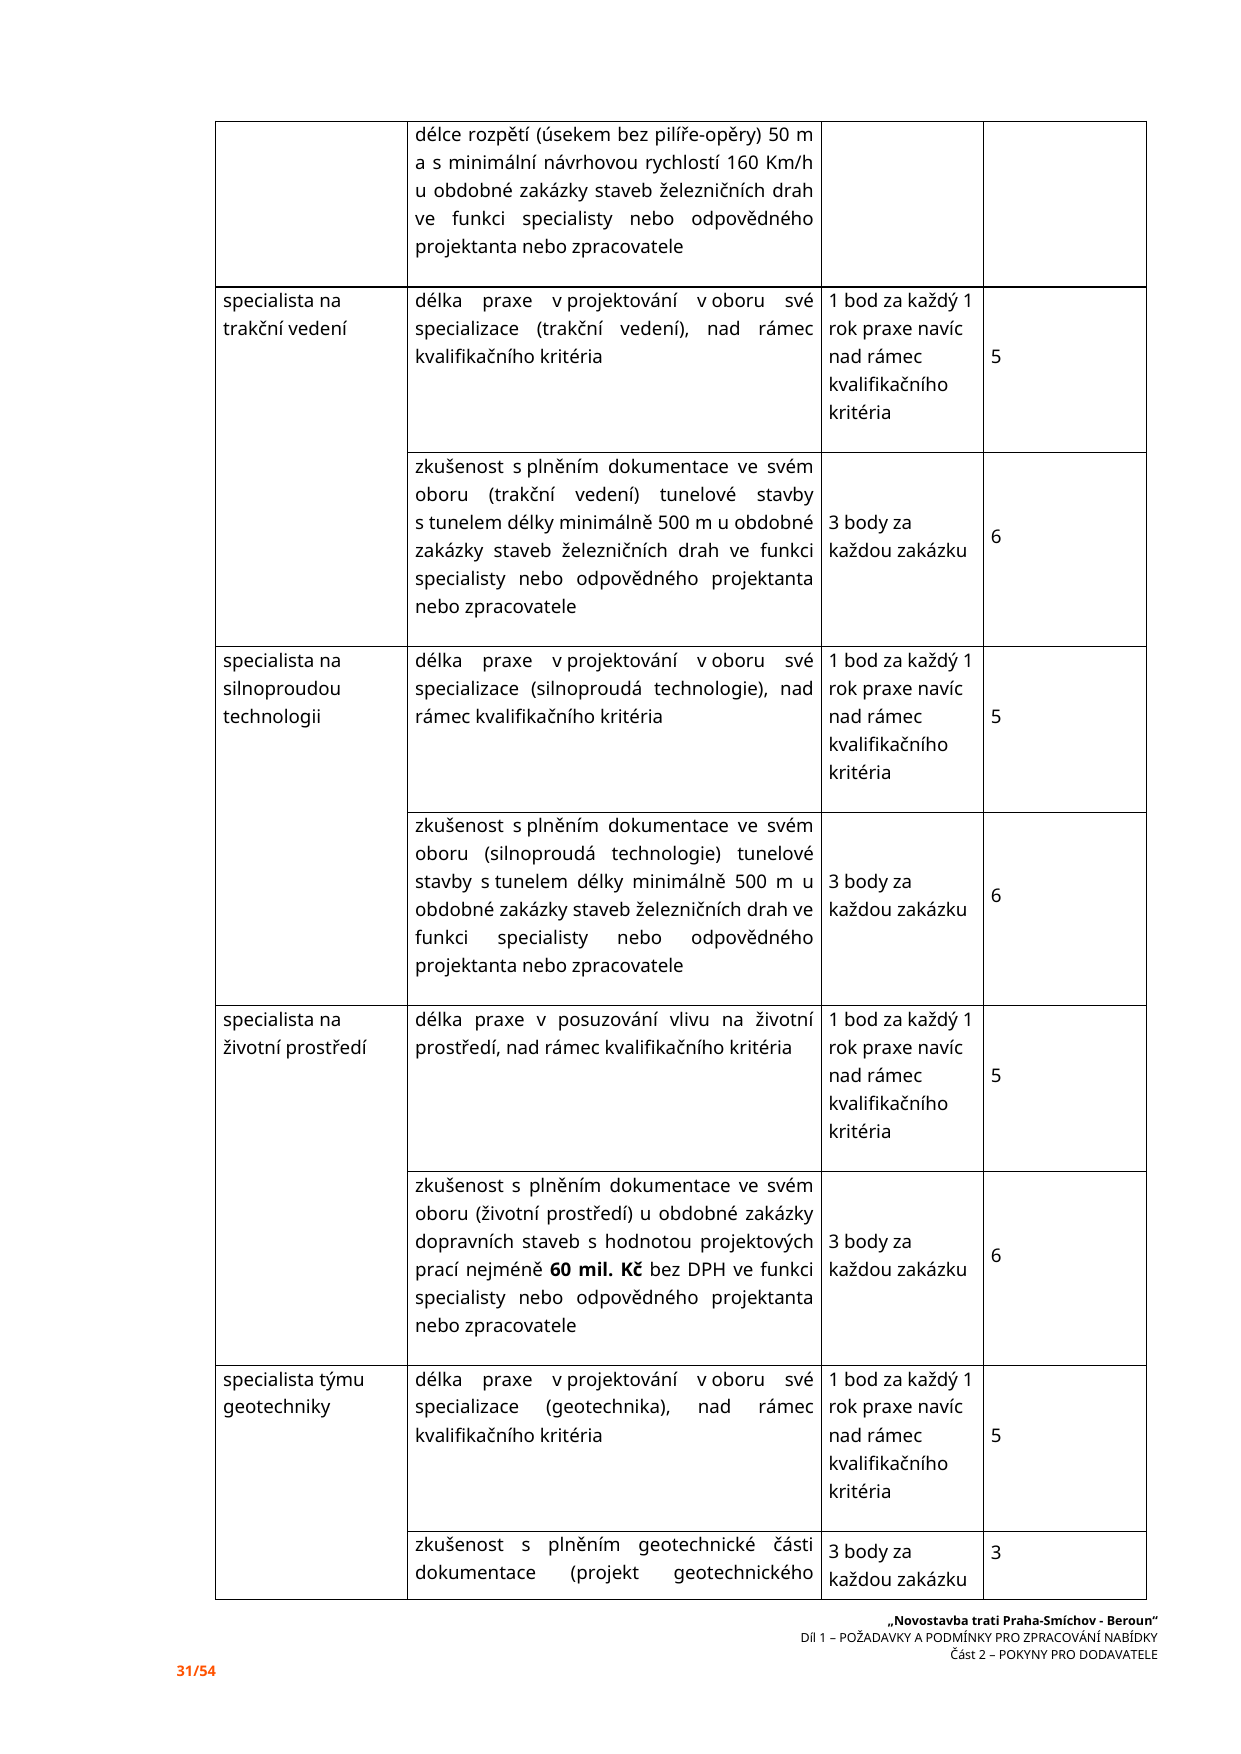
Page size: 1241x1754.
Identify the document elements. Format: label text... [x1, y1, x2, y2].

table_cell 5 [984, 1366, 1146, 1531]
table_cell specialista na silnoproudou technologii [216, 647, 407, 1005]
table_cell 1 bod za každý 1 rok praxe navíc nad rámec kvalifikačního kritéria [822, 1006, 983, 1171]
table_cell 1 bod za každý 1 rok praxe navíc nad rámec kvalifikačního kritéria [822, 288, 983, 452]
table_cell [408, 122, 821, 286]
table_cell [822, 122, 983, 286]
table_cell 6 [984, 1172, 1146, 1365]
table_cell 3 body za každou zakázku [822, 453, 983, 646]
table_cell délka praxe v projektování v oboru své specializace (trakční vedení), nad rámec kvalifikačního kritéria [408, 288, 821, 452]
table_cell 6 [984, 813, 1146, 1005]
table_cell 5 [984, 647, 1146, 812]
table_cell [408, 1532, 821, 1599]
table_cell 3 body za každou zakázku [822, 813, 983, 1005]
table_cell specialista týmu geotechniky [216, 1366, 407, 1599]
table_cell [822, 1532, 983, 1599]
table_cell 6 [984, 122, 1146, 286]
table_cell 3 body za každou zakázku [822, 1172, 983, 1365]
table_cell specialista na životní prostředí [216, 1006, 407, 1365]
table_cell 6 [984, 453, 1146, 646]
table_cell 1 bod za každý 1 rok praxe navíc nad rámec kvalifikačního kritéria [822, 1366, 983, 1531]
table_cell délka praxe v posuzování vlivu na životní prostředí, nad rámec kvalifikačního kritéria [408, 1006, 821, 1171]
table_cell specialista na trakční vedení [216, 288, 407, 646]
table_cell délka praxe v projektování v oboru své specializace (geotechnika), nad rámec kvalifikačního kritéria [408, 1366, 821, 1531]
table_cell 1 bod za každý 1 rok praxe navíc nad rámec kvalifikačního kritéria [822, 647, 983, 812]
table_cell zkušenost s plněním dokumentace ve svém oboru (silnoproudá technologie) tunelové stavby s tunelem délky minimálně 500 m u obdobné zakázky staveb železničních drah ve funkci specialisty nebo odpovědného projektanta nebo zpracovatele [408, 813, 821, 1005]
table_cell 5 [984, 1006, 1146, 1171]
table_cell zkušenost s plněním dokumentace ve svém oboru (životní prostředí) u obdobné zakázky dopravních staveb s hodnotou projektových prací nejméně 60 mil. Kč bez DPH ve funkci specialisty nebo odpovědného projektanta nebo zpracovatele [408, 1172, 821, 1365]
table_cell 5 [984, 288, 1146, 452]
table_cell délka praxe v projektování v oboru své specializace (silnoproudá technologie), nad rámec kvalifikačního kritéria [408, 647, 821, 812]
table_cell 3 [984, 1532, 1146, 1599]
table_cell zkušenost s plněním dokumentace ve svém oboru (trakční vedení) tunelové stavby s tunelem délky minimálně 500 m u obdobné zakázky staveb železničních drah ve funkci specialisty nebo odpovědného projektanta nebo zpracovatele [408, 453, 821, 646]
